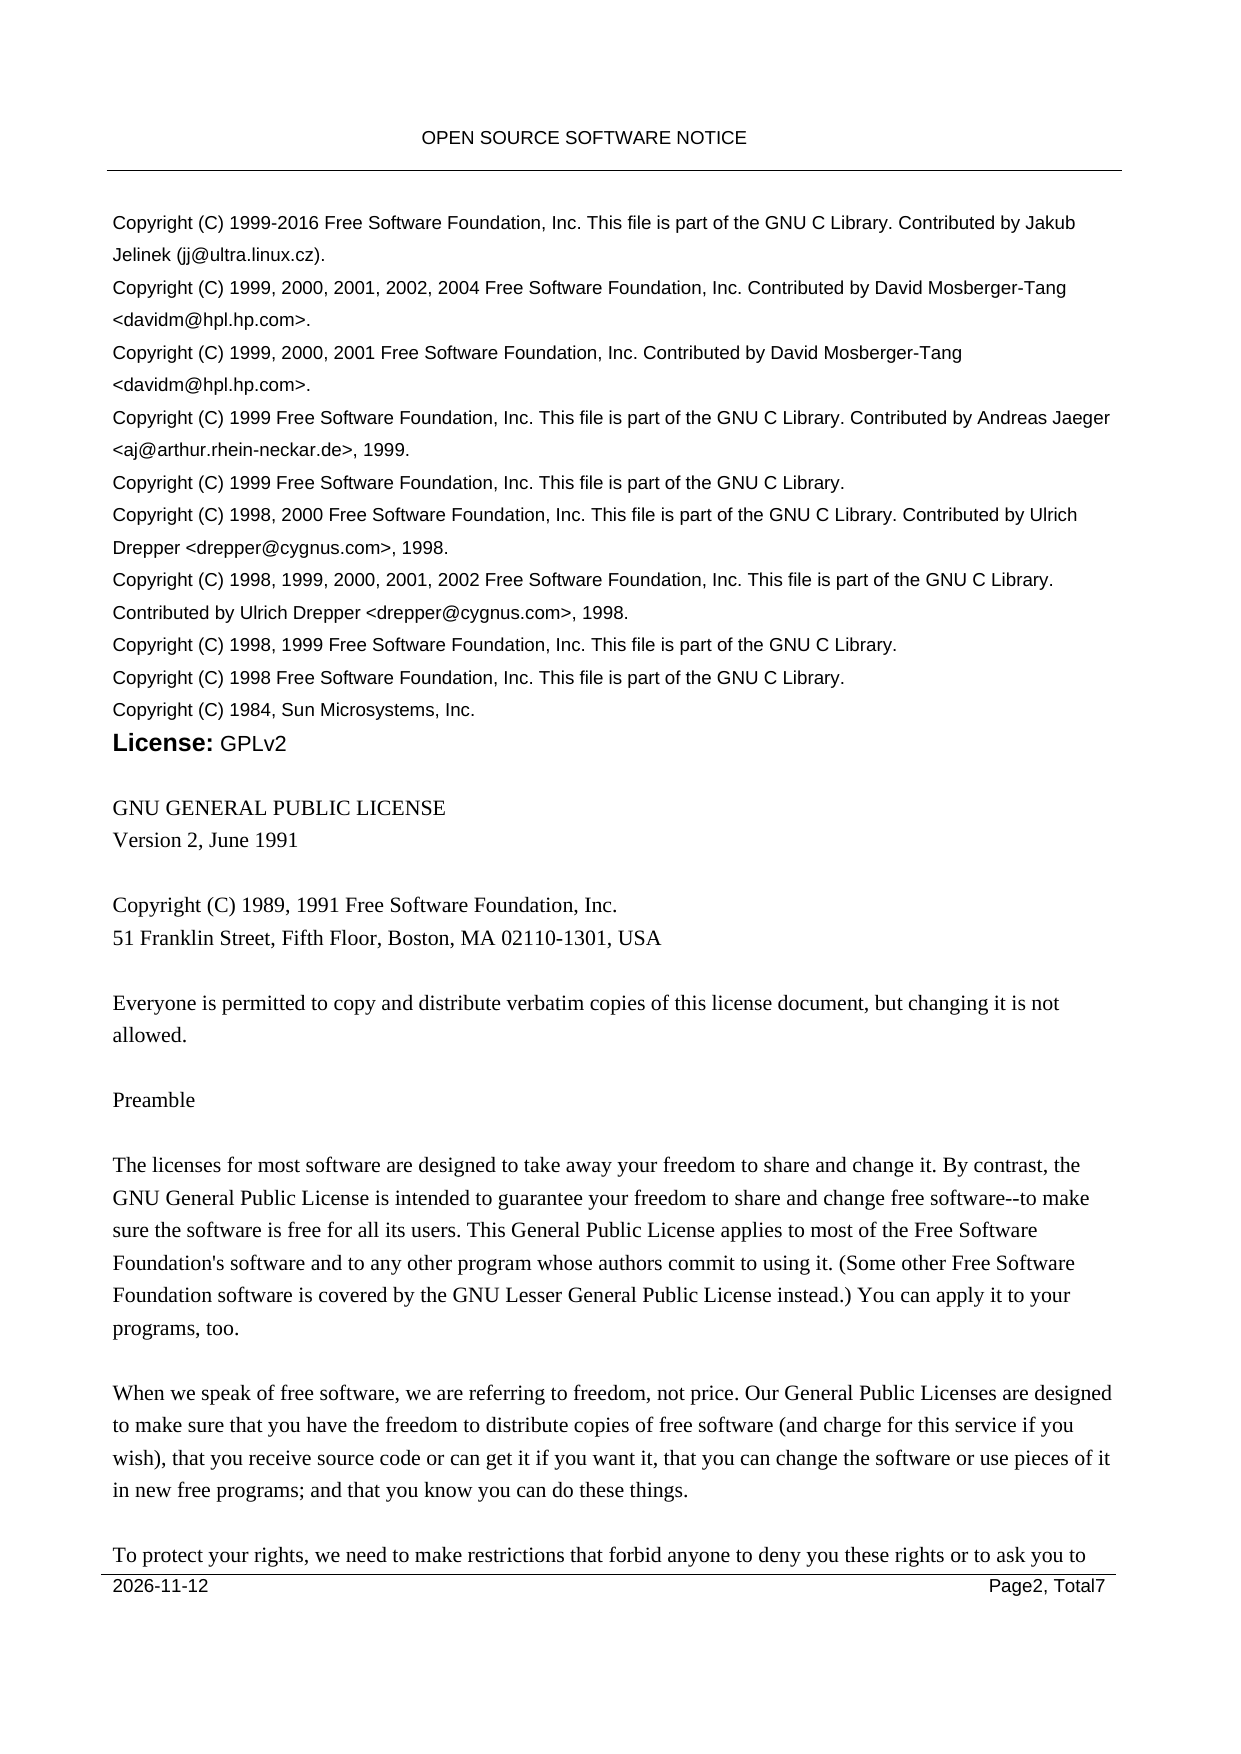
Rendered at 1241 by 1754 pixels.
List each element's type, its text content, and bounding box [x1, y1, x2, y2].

text Copyright (C) 1999 Free Software Foundation, Inc. This file is part of the GNU C Library. Contributed by Andreas Jaeger <aj@arthur.rhein-neckar.de>, 1999. [112, 401, 1128, 466]
text Copyright (C) 1998, 1999, 2000, 2001, 2002 Free Software Foundation, Inc. This file is part of the GNU C Library. Contributed by Ulrich Drepper <drepper@cygnus.com>, 1998. [112, 564, 1128, 629]
text Copyright (C) 1999 Free Software Foundation, Inc. This file is part of the GNU C Library. [112, 466, 1128, 499]
text Copyright (C) 1998, 2000 Free Software Foundation, Inc. This file is part of the GNU C Library. Contributed by Ulrich Drepper <drepper@cygnus.com>, 1998. [112, 499, 1128, 564]
text Copyright (C) 1984, Sun Microsystems, Inc. [112, 694, 1128, 726]
text Copyright (C) 1999-2016 Free Software Foundation, Inc. This file is part of the GNU C Library. Contributed by Jakub Jelinek (jj@ultra.linux.cz). [112, 206, 1128, 271]
text Copyright (C) 1999, 2000, 2001, 2002, 2004 Free Software Foundation, Inc. Contributed by David Mosberger-Tang <davidm@hpl.hp.com>. [112, 271, 1128, 336]
text Copyright (C) 1998, 1999 Free Software Foundation, Inc. This file is part of the GNU C Library. [112, 629, 1128, 661]
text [112, 726, 1128, 1571]
text Copyright (C) 1998 Free Software Foundation, Inc. This file is part of the GNU C Library. [112, 661, 1128, 694]
text Copyright (C) 1999, 2000, 2001 Free Software Foundation, Inc. Contributed by David Mosberger-Tang <davidm@hpl.hp.com>. [112, 336, 1128, 401]
